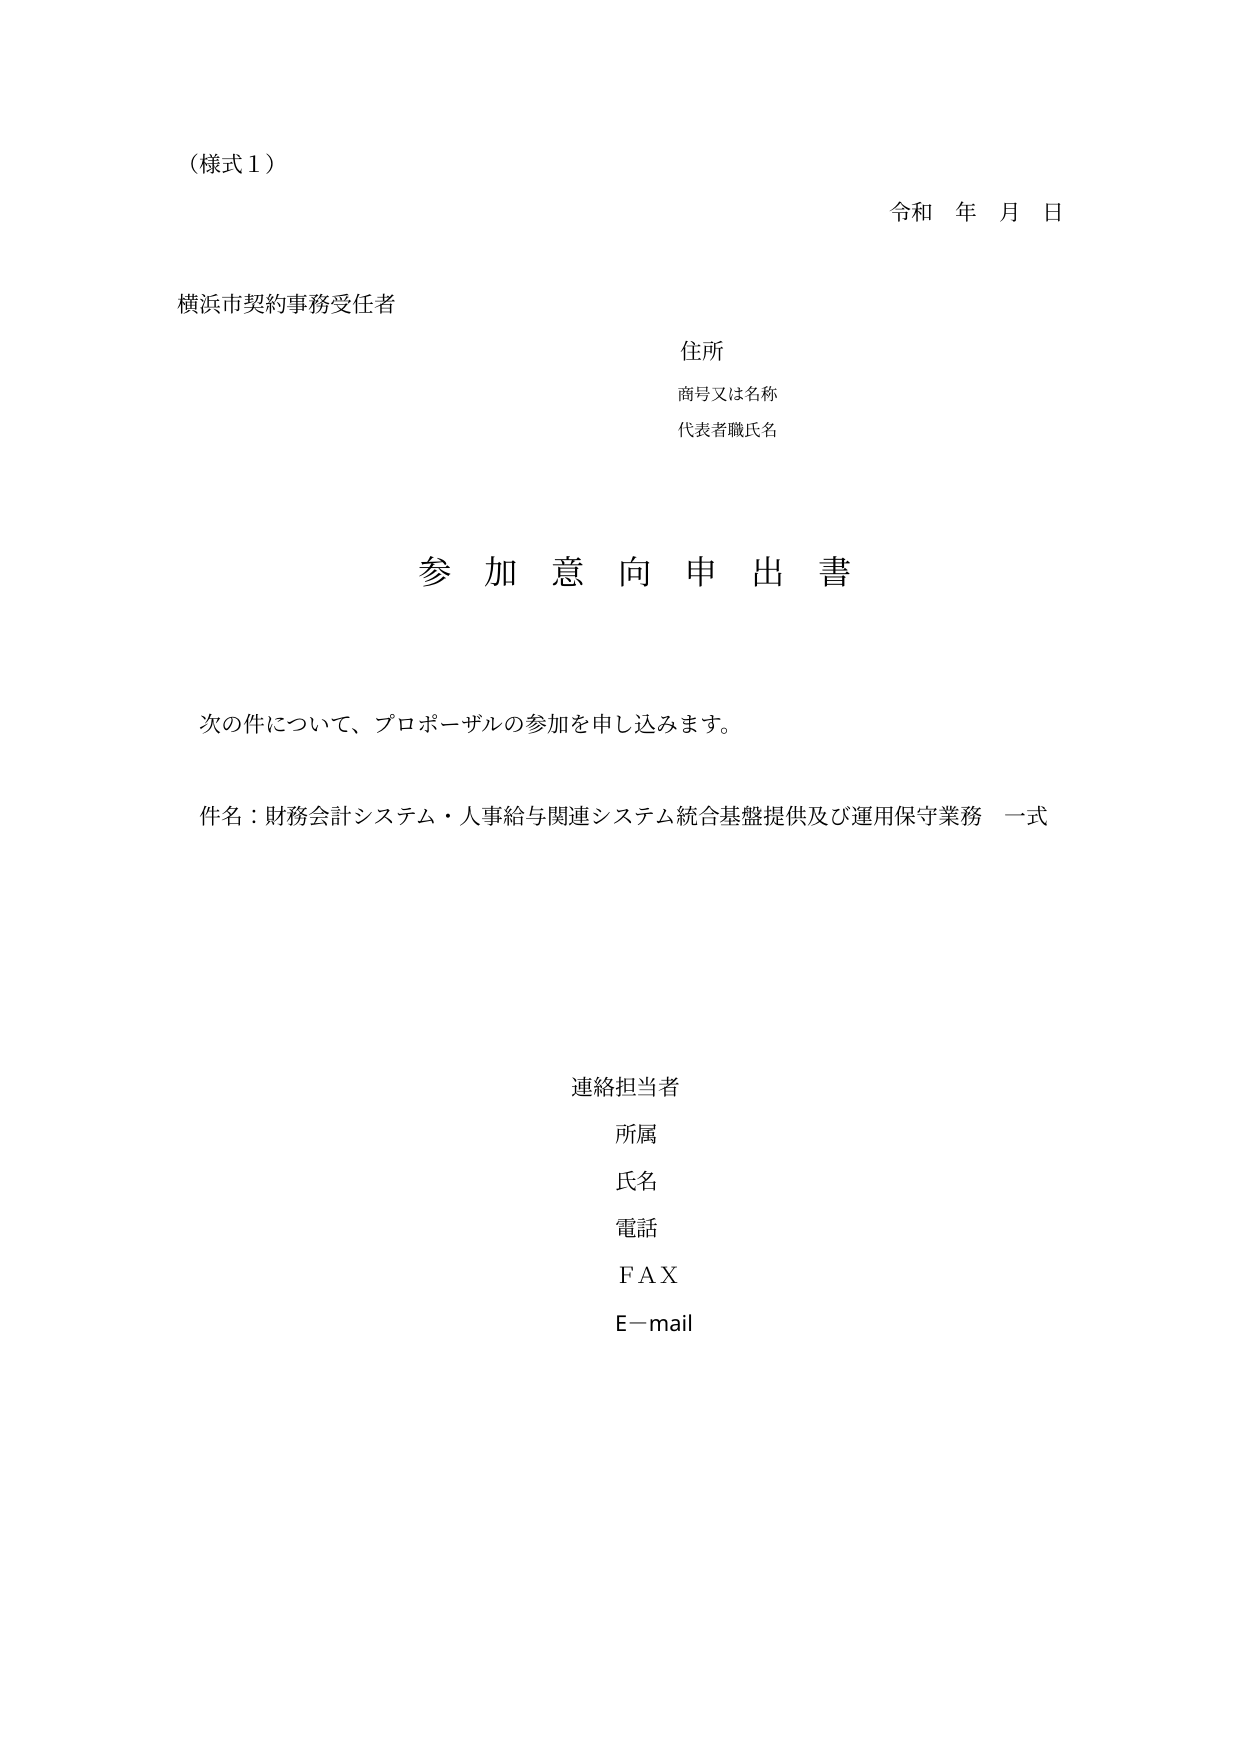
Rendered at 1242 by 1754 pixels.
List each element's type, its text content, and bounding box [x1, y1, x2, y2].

text 代表者職氏名 [177, 417, 1064, 441]
text 氏名 [177, 1164, 1064, 1196]
text 住所 [177, 334, 1064, 365]
text 連絡担当者 [177, 1070, 1064, 1101]
text E－mail [177, 1306, 1064, 1337]
text （様式１） [177, 148, 1064, 179]
text 横浜市契約事務受任者 [177, 287, 1064, 318]
text 所属 [177, 1117, 1064, 1148]
text 件名：財務会計システム・人事給与関連システム統合基盤提供及び運用保守業務 一式 [199, 799, 1064, 831]
text ＦＡＸ [177, 1259, 1064, 1290]
text 参 加 意 向 申 出 書 [177, 546, 1064, 594]
text 令和 年 月 日 [177, 195, 1064, 226]
text 商号又は名称 [177, 381, 1064, 405]
text 次の件について、プロポーザルの参加を申し込みます。 [177, 707, 1064, 739]
text 電話 [177, 1211, 1064, 1243]
